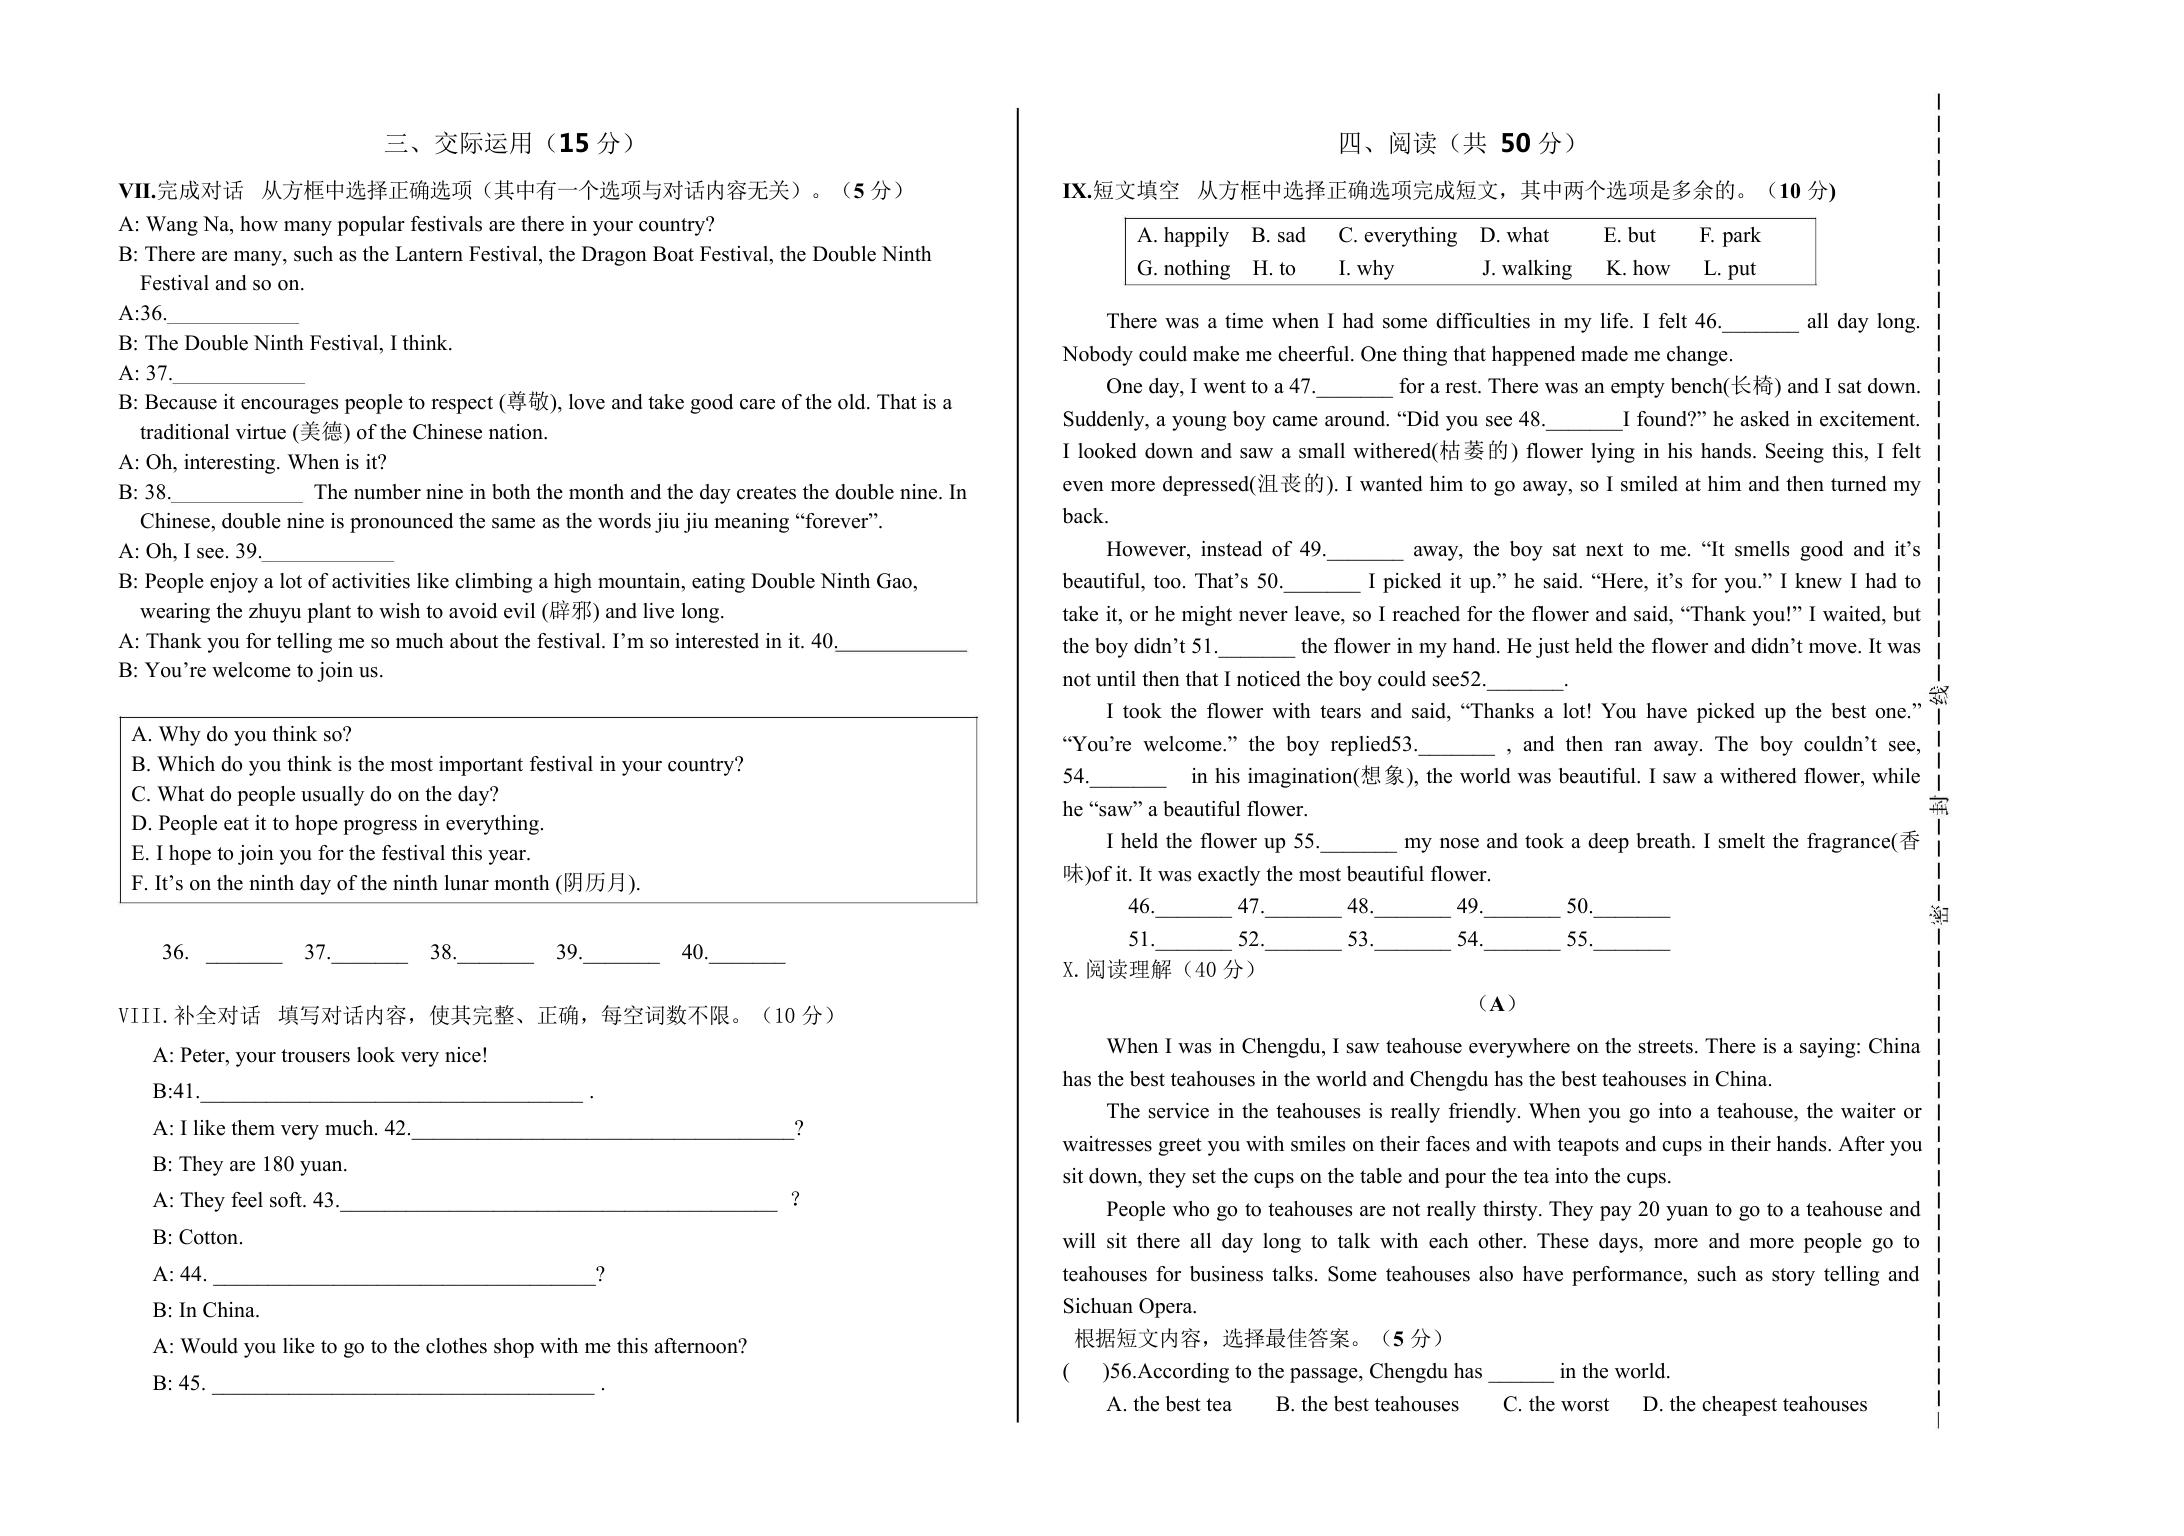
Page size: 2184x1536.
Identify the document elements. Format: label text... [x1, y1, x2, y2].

list B: People enjoy a lot of activities like climbing a high mountain, eating Double Ninth Gao, [118, 569, 941, 593]
list I took the flower with tears and said, “Thanks a lot! You have picked up the best one.” [1106, 700, 1944, 724]
list teahouses for business talks. Some teahouses also have performance, such as story telling and [1062, 1262, 1944, 1286]
list B: You’re welcome to join us. [118, 659, 941, 683]
list B: Because it encourages people to respect (尊敬), love and take good care of the old. That is a [118, 391, 975, 414]
list G. nothing H. to [1137, 256, 1330, 280]
list “You’re welcome.” the boy replied53._______ , and then ran away. The boy couldn’t see, [1062, 732, 1944, 756]
list B: There are many, such as the Lantern Festival, the Dragon Boat Festival, the Double Ninth [118, 242, 954, 266]
picture [1015, 106, 1022, 1423]
list However, instead of 49._______ away, the boy sat next to me. “It smells good and it’s [1106, 537, 1944, 561]
picture [169, 499, 305, 507]
list A: 37. [118, 361, 198, 385]
list E. I hope to join you for the festival this year. [131, 841, 665, 865]
list I held the flower up 55._______ my nose and took a deep breath. I smelt the fragrance(香 [1106, 830, 1944, 854]
list A. the best tea B. the best teahouses C. the worst D. the cheapest teahouses [1106, 1392, 1891, 1416]
list Suddenly, a young boy came around. “Did you see 48._______I found?” he asked in excitement. [1062, 407, 1944, 431]
picture [117, 714, 981, 907]
list The number nine in both the month and the day creates the double nine. In [314, 480, 990, 504]
list B: In China. [152, 1298, 630, 1322]
list traditional virtue (美德) of the Chinese nation. [140, 421, 975, 444]
list will sit there all day long to talk with each other. These days, more and more people go to [1062, 1229, 1944, 1253]
list VIII.补全对话 填写对话内容，使其完整、正确，每空词数不限。（10 分） [118, 1006, 862, 1028]
picture [170, 380, 307, 388]
list 四、阅读（共 50 分） [1337, 126, 1606, 159]
list VII.完成对话 从方框中选择正确选项（其中有一个选项与对话内容无关）。（5 分） [118, 180, 933, 204]
picture [1122, 215, 1820, 289]
list take it, or he might never leave, so I reached for the flower and said, “Thank you!” I waited, but [1062, 602, 1944, 626]
list 54._______ in his imagination(想象), the world was beautiful. I saw a withered flower, while [1062, 765, 1944, 789]
list B: They are 180 yuan. [152, 1152, 829, 1176]
list There was a time when I had some difficulties in my life. I felt 46._______ all day long. [1106, 310, 1944, 334]
list C. What do people usually do on the day? [131, 782, 766, 806]
list Sichuan Opera. [1062, 1294, 1944, 1318]
list A: Oh, I see. 39. [118, 539, 907, 563]
list C. everything D. what [1338, 223, 1598, 248]
list F. It’s on the ninth day of the ninth lunar month (阴历月). [131, 871, 665, 895]
list （A） [1467, 992, 1552, 1016]
list ( [1062, 1359, 1095, 1383]
list B: 45. ___________________________________ . [152, 1371, 770, 1395]
list B. Which do you think is the most important festival in your country? [131, 752, 766, 776]
list waitresses greet you with smiles on their faces and with teapots and cups in their hands. After you [1062, 1132, 1944, 1156]
list )56.According to the passage, Chengdu has ______ in the world. [1102, 1359, 1891, 1383]
list A: Wang Na, how many popular festivals are there in your country? [118, 212, 738, 236]
list A: Oh, interesting. When is it? [118, 450, 411, 474]
list B: 38. [118, 480, 197, 504]
list K. how L. put [1606, 256, 1780, 280]
picture [833, 648, 969, 656]
list beautiful, too. That’s 50._______ I picked it up.” he said. “Here, it’s for you.” I knew I had to [1062, 570, 1944, 594]
list D. People eat it to hope progress in everything. [131, 811, 665, 836]
list Festival and so on. [140, 271, 329, 296]
list B:41.___________________________________ . [152, 1079, 829, 1103]
list 46._______ 47._______ 48._______ 49._______ 50._______ [1128, 895, 1694, 919]
list People who go to teahouses are not really thirsty. They pay 20 yuan to go to a teahouse and [1106, 1197, 1944, 1221]
list When I was in Chengdu, I saw teahouse everywhere on the streets. There is a saying: China [1106, 1034, 1944, 1058]
list IX.短文填空 从方框中选择正确选项完成短文，其中两个选项是多余的。（10 分) [1062, 180, 1854, 204]
list The service in the teahouses is really friendly. When you go into a teahouse, the waiter or [1106, 1099, 1944, 1123]
picture [1907, 70, 2090, 1440]
list 51._______ 52._______ 53._______ 54._______ 55._______ [1128, 927, 1694, 951]
picture [165, 321, 301, 328]
list B: The Double Ninth Festival, I think. [118, 331, 477, 355]
list 根据短文内容，选择最佳答案。（5 分） [1073, 1327, 1479, 1351]
list B: Cotton. [152, 1225, 834, 1249]
list A. Why do you think so? [131, 722, 376, 746]
list has the best teahouses in the world and Chengdu has the best teahouses in China. [1062, 1067, 1944, 1091]
list 味)of it. It was exactly the most beautiful flower. [1062, 862, 1944, 886]
list he “saw” a beautiful flower. [1062, 797, 1944, 821]
list I looked down and saw a small withered(枯萎的) flower lying in his hands. Seeing this, I felt [1062, 440, 1944, 464]
list the boy didn’t 51._______ the flower in my hand. He just held the flower and didn’t move. It was [1062, 635, 1944, 659]
list A:36. [118, 301, 192, 325]
list I. why J. walking [1338, 256, 1598, 280]
list 36. _______ 37._______ 38._______ 39._______ 40._______ [162, 940, 810, 964]
list A. happily B. sad [1137, 223, 1330, 248]
list sit down, they set the cups on the table and pour the tea into the cups. [1062, 1164, 1944, 1188]
list X.阅读理解（40 分） [1062, 960, 1291, 982]
list 三、交际运用（15 分） [384, 126, 671, 159]
list A: I like them very much. 42.___________________________________? [152, 1116, 829, 1140]
list E. but [1603, 223, 1681, 248]
list even more depressed(沮丧的). I wanted him to go away, so I smiled at him and then turned my [1062, 472, 1944, 496]
list back. [1062, 505, 1944, 529]
list A: Would you like to go to the clothes shop with me this afternoon? [152, 1334, 770, 1358]
list F. park [1699, 223, 1784, 248]
list A: Thank you for telling me so much about the festival. I’m so interested in it. 40. [118, 629, 941, 653]
list wearing the zhuyu plant to wish to avoid evil (辟邪) and live long. [140, 599, 941, 623]
list Nobody could make me cheerful. One thing that happened made me change. [1062, 342, 1944, 366]
list A: They feel soft. 43.________________________________________ ？ [152, 1189, 834, 1213]
list not until then that I noticed the boy could see52._______. [1062, 667, 1944, 691]
list A: Peter, your trousers look very nice! [152, 1043, 862, 1067]
list One day, I went to a 47._______ for a rest. There was an empty bench(长椅) and I sat down. [1106, 375, 1944, 399]
list Chinese, double nine is pronounced the same as the words jiu jiu meaning “forever”. [140, 510, 907, 534]
list A: 44. ___________________________________? [152, 1262, 630, 1286]
